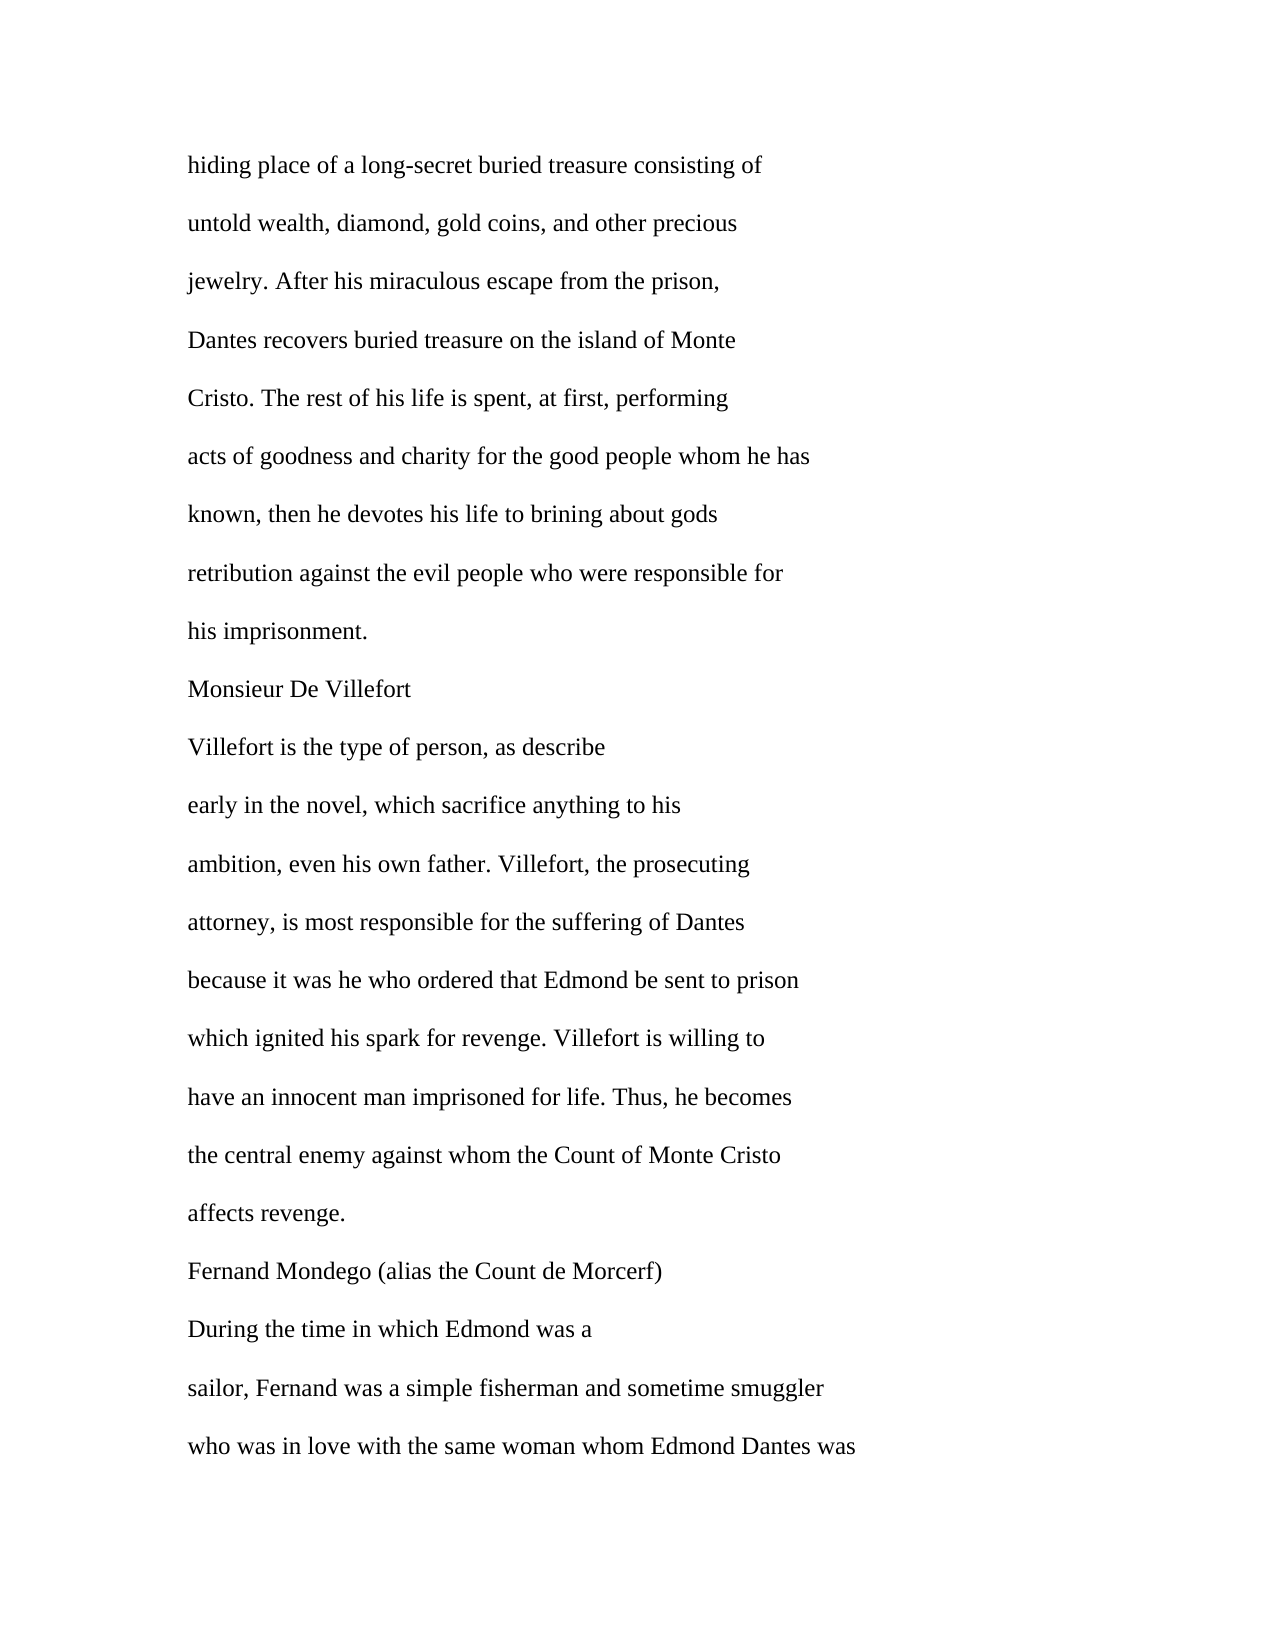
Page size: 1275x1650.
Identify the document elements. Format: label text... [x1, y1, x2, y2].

text During the time in which Edmond was a [187, 1314, 1087, 1343]
text jewelry. After his miraculous escape from the prison, [187, 266, 1087, 295]
text Fernand Mondego (alias the Count de Morcerf) [187, 1256, 1087, 1285]
text affects revenge. [187, 1198, 1087, 1227]
text early in the novel, which sacrifice anything to his [187, 791, 1087, 819]
text who was in love with the same woman whom Edmond Dantes was [187, 1431, 1087, 1460]
text his imprisonment. [187, 616, 1087, 644]
text acts of goodness and charity for the good people whom he has [187, 441, 1087, 470]
text Cristo. The rest of his life is spent, at first, performing [187, 383, 1087, 412]
text Dantes recovers buried treasure on the island of Monte [187, 325, 1087, 353]
text attorney, is most responsible for the suffering of Dantes [187, 907, 1087, 936]
text untold wealth, diamond, gold coins, and other precious [187, 208, 1087, 237]
text hiding place of a long-secret buried treasure consisting of [187, 150, 1087, 179]
text ambition, even his own father. Villefort, the prosecuting [187, 849, 1087, 877]
text which ignited his spark for revenge. Villefort is willing to [187, 1023, 1087, 1052]
text the central enemy against whom the Count of Monte Cristo [187, 1140, 1087, 1169]
text Villefort is the type of person, as describe [187, 732, 1087, 761]
text known, then he devotes his life to brining about gods [187, 499, 1087, 528]
text have an innocent man imprisoned for life. Thus, he becomes [187, 1082, 1087, 1110]
text sailor, Fernand was a simple fisherman and sometime smuggler [187, 1373, 1087, 1402]
text Monsieur De Villefort [187, 674, 1087, 703]
text because it was he who ordered that Edmond be sent to prison [187, 965, 1087, 994]
text retribution against the evil people who were responsible for [187, 558, 1087, 586]
